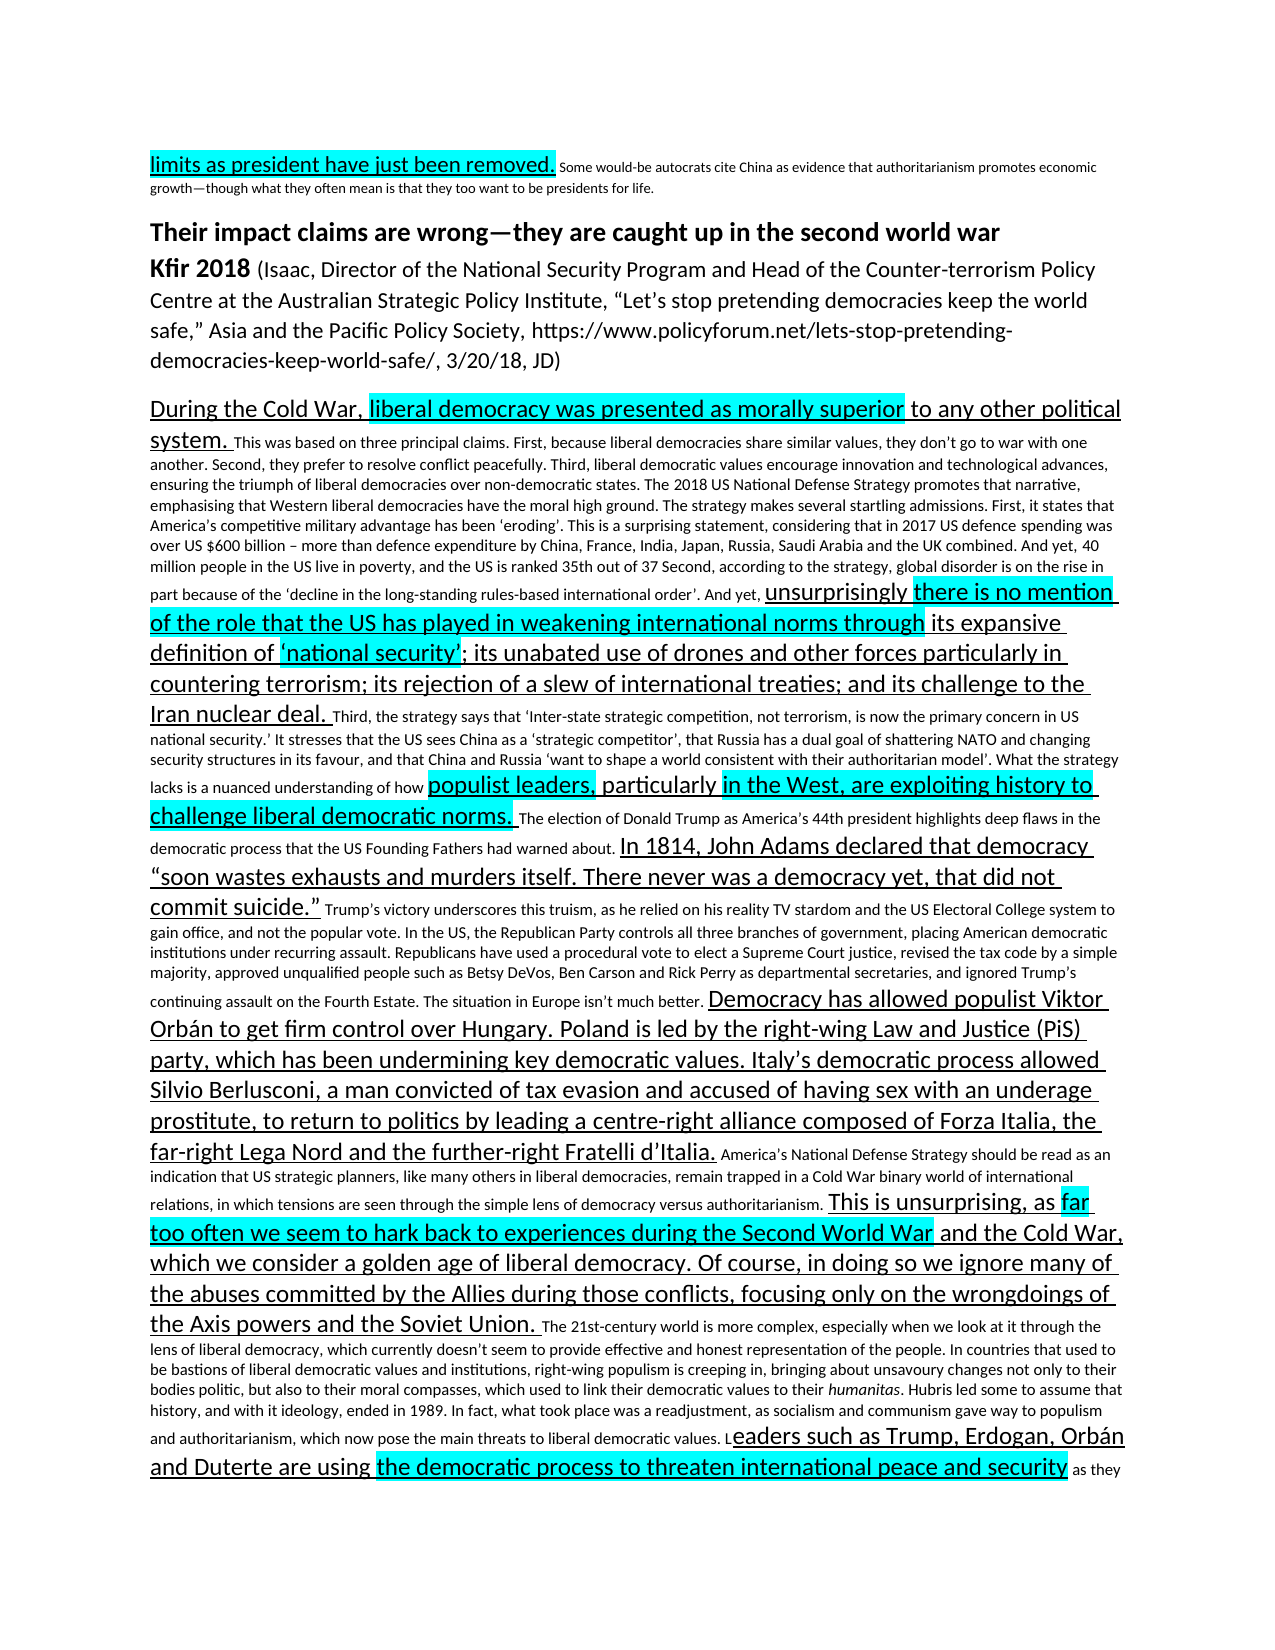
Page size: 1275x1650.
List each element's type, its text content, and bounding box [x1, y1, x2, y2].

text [150, 393, 1125, 1481]
text Kfir 2018 (Isaac, Director of the National Security Program and Head of the Counter-terrorism Policy Centre at the Australian Strategic Policy Institute, “Let’s stop pretending democracies keep the world safe,” Asia and the Pacific Policy Society, https://www.policyforum.net/lets-stop-pretending-democracies-keep-world-safe/, 3/20/18, JD) [150, 251, 1125, 374]
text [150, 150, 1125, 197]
subtitle Their impact claims are wrong—they are caught up in the second world war [150, 215, 1125, 248]
